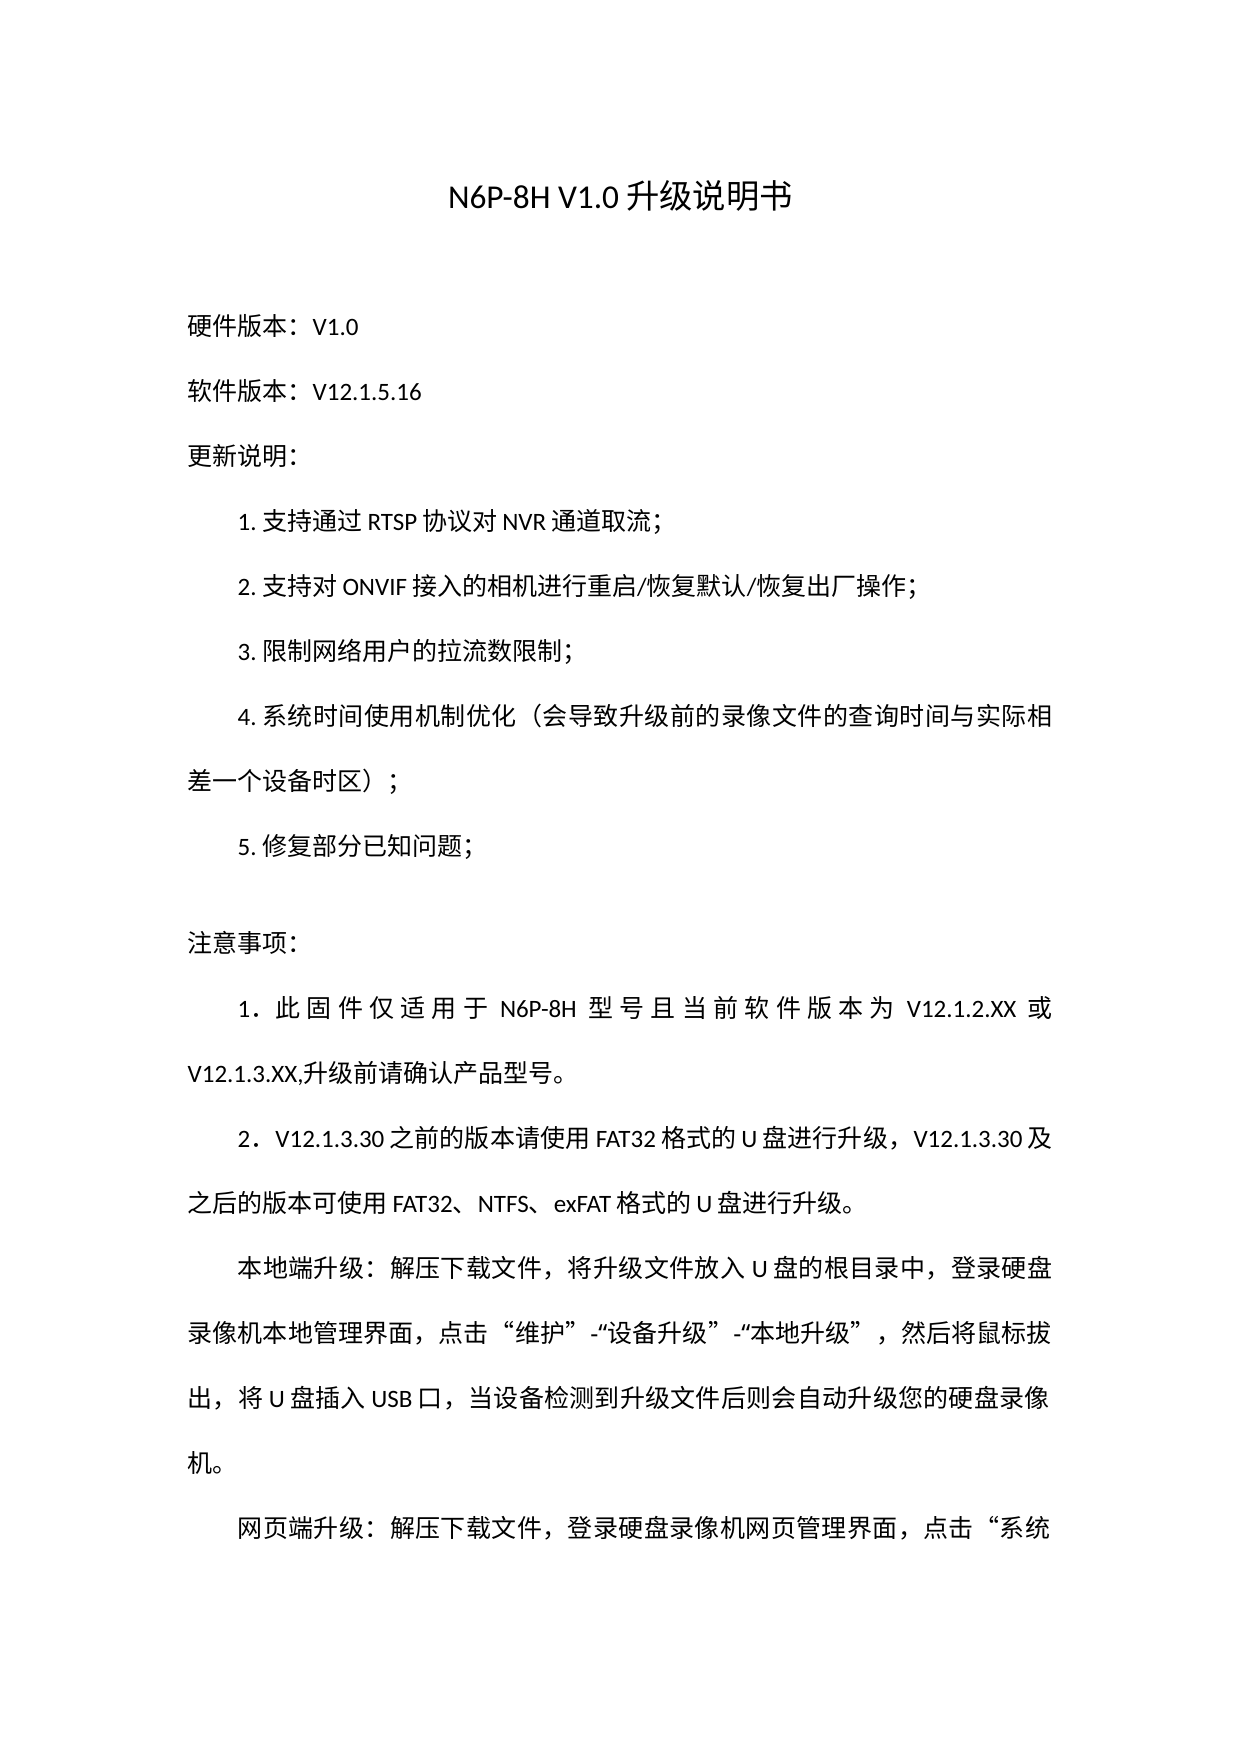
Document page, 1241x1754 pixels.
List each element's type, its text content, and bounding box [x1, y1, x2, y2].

list 限制网络用户的拉流数限制； [187, 617, 1053, 682]
text 更新说明： [187, 422, 1053, 487]
list 系统时间使用机制优化（会导致升级前的录像文件的查询时间与实际相差一个设备时区）； [187, 682, 1053, 812]
text 本地端升级：解压下载文件，将升级文件放入U盘的根目录中，登录硬盘录像机本地管理界面，点击“维护”-“设备升级”-“本地升级”，然后将鼠标拔出，将U盘插入USB口，当设备检测到升级文件后则会自动升级您的硬盘录像机。 [187, 1234, 1053, 1494]
text 软件版本：V12.1.5.16 [187, 357, 1053, 422]
list 注意事项： [187, 909, 1053, 974]
list V12.1.3.30之前的版本请使用FAT32格式的U盘进行升级，V12.1.3.30及之后的版本可使用FAT32、NTFS、exFAT格式的U盘进行升级。 [187, 1104, 1053, 1234]
list 修复部分已知问题； [187, 812, 1053, 877]
list 此固件仅适用于N6P-8H型号且当前软件版本为V12.1.2.XX或V12.1.3.XX,升级前请确认产品型号。 [187, 974, 1053, 1104]
list 支持对ONVIF接入的相机进行重启/恢复默认/恢复出厂操作； [187, 552, 1053, 617]
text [187, 1494, 1053, 1559]
list 支持通过RTSP协议对NVR通道取流； [187, 487, 1053, 552]
text N6P-8H V1.0升级说明书 [187, 162, 1053, 227]
text 硬件版本：V1.0 [187, 292, 1053, 357]
